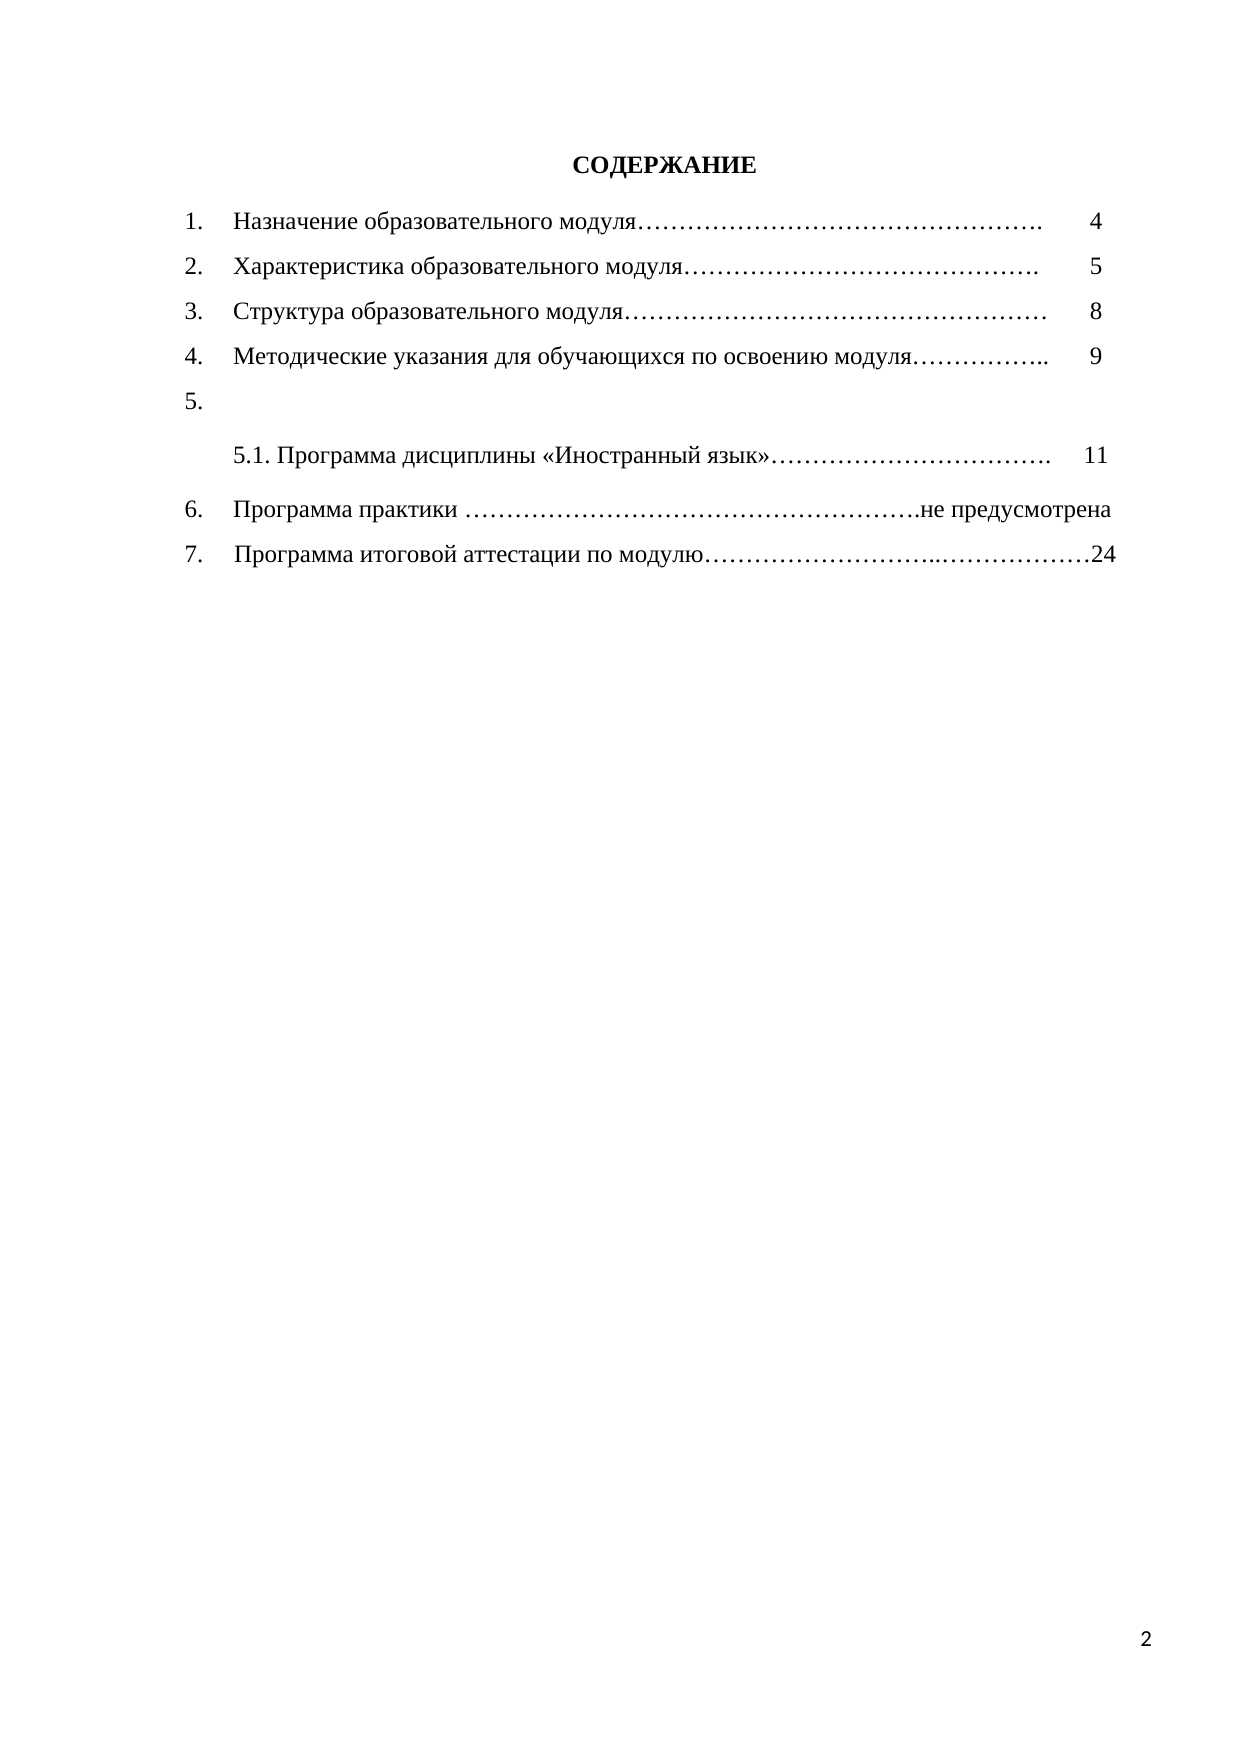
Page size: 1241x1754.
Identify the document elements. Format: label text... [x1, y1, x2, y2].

text СОДЕРЖАНИЕ [177, 150, 1152, 179]
table_cell Программа итоговой аттестации по модулю………………………..………………24 [222, 539, 1129, 584]
table_cell 2. [166, 251, 222, 296]
table_cell 5.1. Программа дисциплины «Иностранный язык»……………………………. [222, 386, 1063, 494]
table_header 1. [166, 206, 222, 251]
table_cell 5 [1063, 251, 1129, 296]
table_cell Методические указания для обучающихся по освоению модуля…………….. [222, 341, 1063, 386]
table_cell 4. [166, 341, 222, 386]
table_cell Структура образовательного модуля…………………………………………… [222, 296, 1063, 341]
table_cell 11 [1063, 386, 1129, 494]
table_header 4 [1063, 206, 1129, 251]
table_cell 7. [166, 539, 222, 584]
table_cell Характеристика образовательного модуля……………………………………. [222, 251, 1063, 296]
table_cell 3. [166, 296, 222, 341]
table_cell Программа практики ……………………………………………….не предусмотрена [222, 494, 1129, 539]
table_cell 8 [1063, 296, 1129, 341]
table_cell 9 [1063, 341, 1129, 386]
table_cell 6. [166, 494, 222, 539]
table_header Назначение образовательного модуля…………………………………………. [222, 206, 1063, 251]
table_cell 5. [166, 386, 222, 494]
